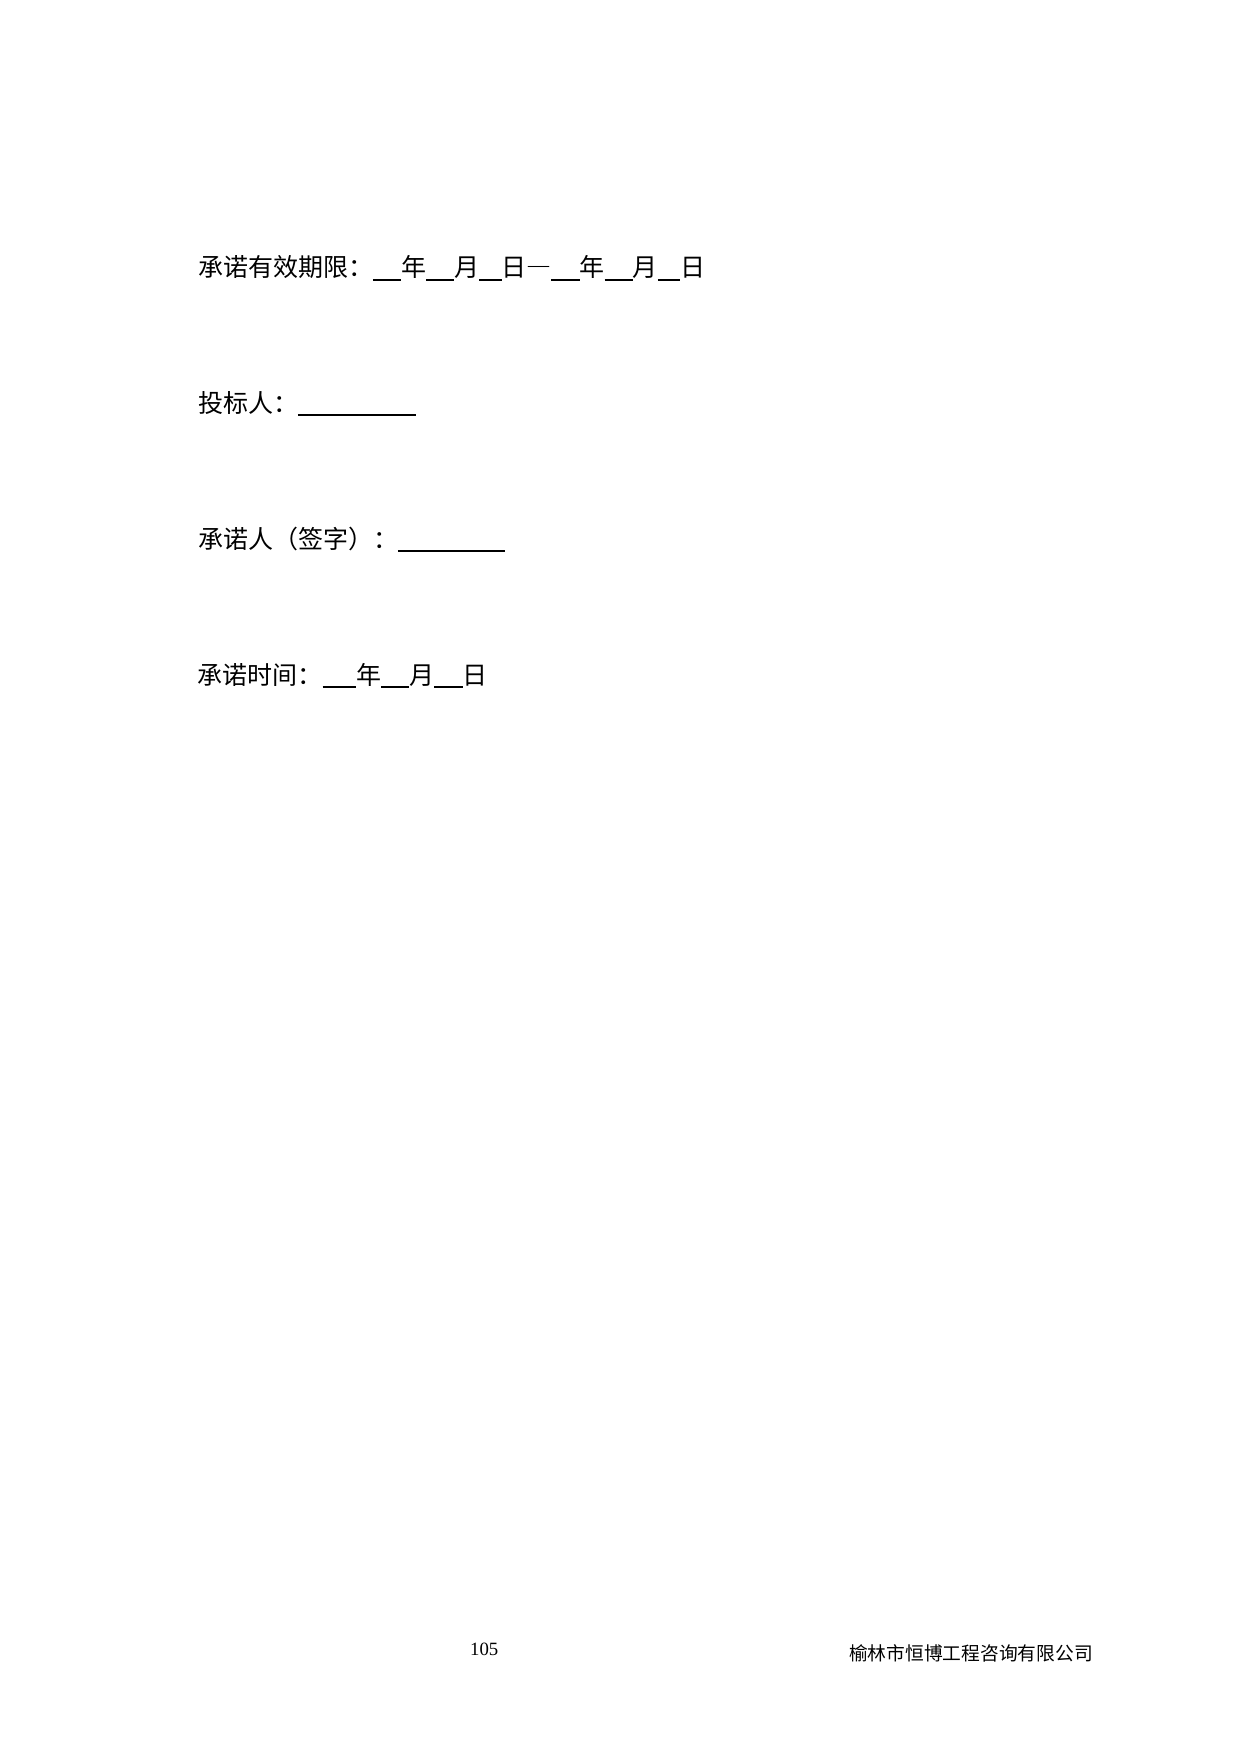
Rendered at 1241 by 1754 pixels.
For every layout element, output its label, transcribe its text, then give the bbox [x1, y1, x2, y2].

text 承诺人（签字）： [148, 503, 1093, 571]
text 承诺有效期限： 年 月 日— 年 月 日 [148, 232, 1093, 300]
text 投标人： [148, 368, 1093, 436]
text 承诺时间： 年 月 日 [148, 639, 1093, 707]
